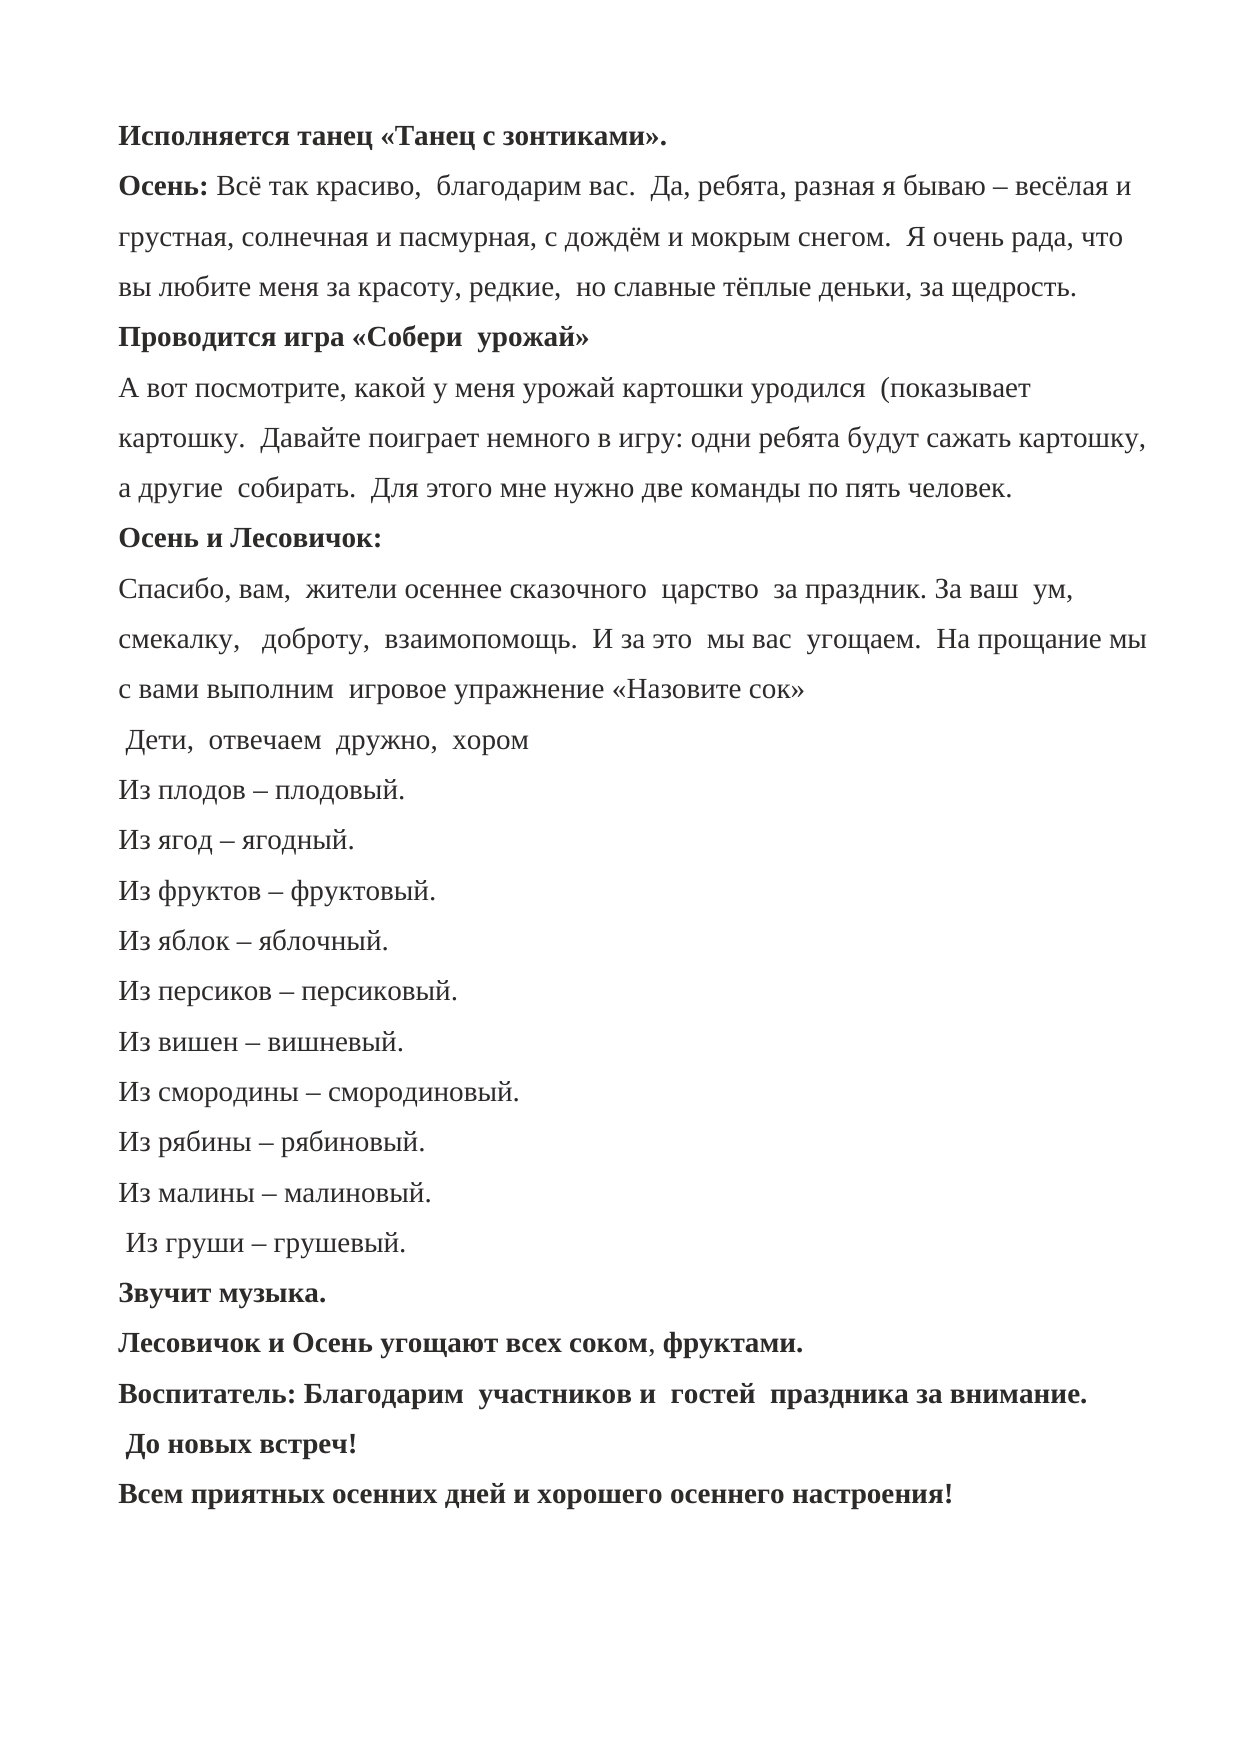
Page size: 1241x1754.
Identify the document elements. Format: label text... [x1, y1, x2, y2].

text Из рябины – рябиновый. [118, 1124, 1152, 1158]
text Из смородины – смородиновый. [118, 1074, 1152, 1108]
text Из фруктов – фруктовый. [118, 873, 1152, 906]
text А вот посмотрите, какой у меня урожай картошки уродился (показывает картошку. Давайте поиграет немного в игру: одни ребята будут сажать картошку, а другие собирать. Для этого мне нужно две команды по пять человек. [118, 370, 1152, 504]
text Из малины – малиновый. [118, 1175, 1152, 1208]
text Из плодов – плодовый. [118, 772, 1152, 806]
text Из ягод – ягодный. [118, 822, 1152, 856]
text До новых встреч! [118, 1426, 1152, 1460]
text Лесовичок и Осень угощают всех соком, фруктами. [118, 1326, 1152, 1359]
text Из яблок – яблочный. [118, 923, 1152, 957]
text Спасибо, вам, жители осеннее сказочного царство за праздник. За ваш ум, смекалку, доброту, взаимопомощь. И за это мы вас угощаем. На прощание мы с вами выполним игровое упражнение «Назовите сок» [118, 571, 1152, 705]
text Из персиков – персиковый. [118, 973, 1152, 1007]
text Исполняется танец «Танец с зонтиками». [118, 118, 1152, 152]
text Дети, отвечаем дружно, хором [118, 722, 1152, 755]
text Осень и Лесовичок: [118, 521, 1152, 554]
text Звучит музыка. [118, 1275, 1152, 1309]
text Осень: Всё так красиво, благодарим вас. Да, ребята, разная я бываю – весёлая и грустная, солнечная и пасмурная, с дождём и мокрым снегом. Я очень рада, что вы любите меня за красоту, редкие, но славные тёплые деньки, за щедрость. [118, 168, 1152, 303]
text Всем приятных осенних дней и хорошего осеннего настроения! [118, 1477, 1152, 1510]
text Из груши – грушевый. [118, 1225, 1152, 1258]
text Проводится игра «Собери урожай» [118, 319, 1152, 353]
text Воспитатель: Благодарим участников и гостей праздника за внимание. [118, 1376, 1152, 1409]
text Из вишен – вишневый. [118, 1024, 1152, 1057]
